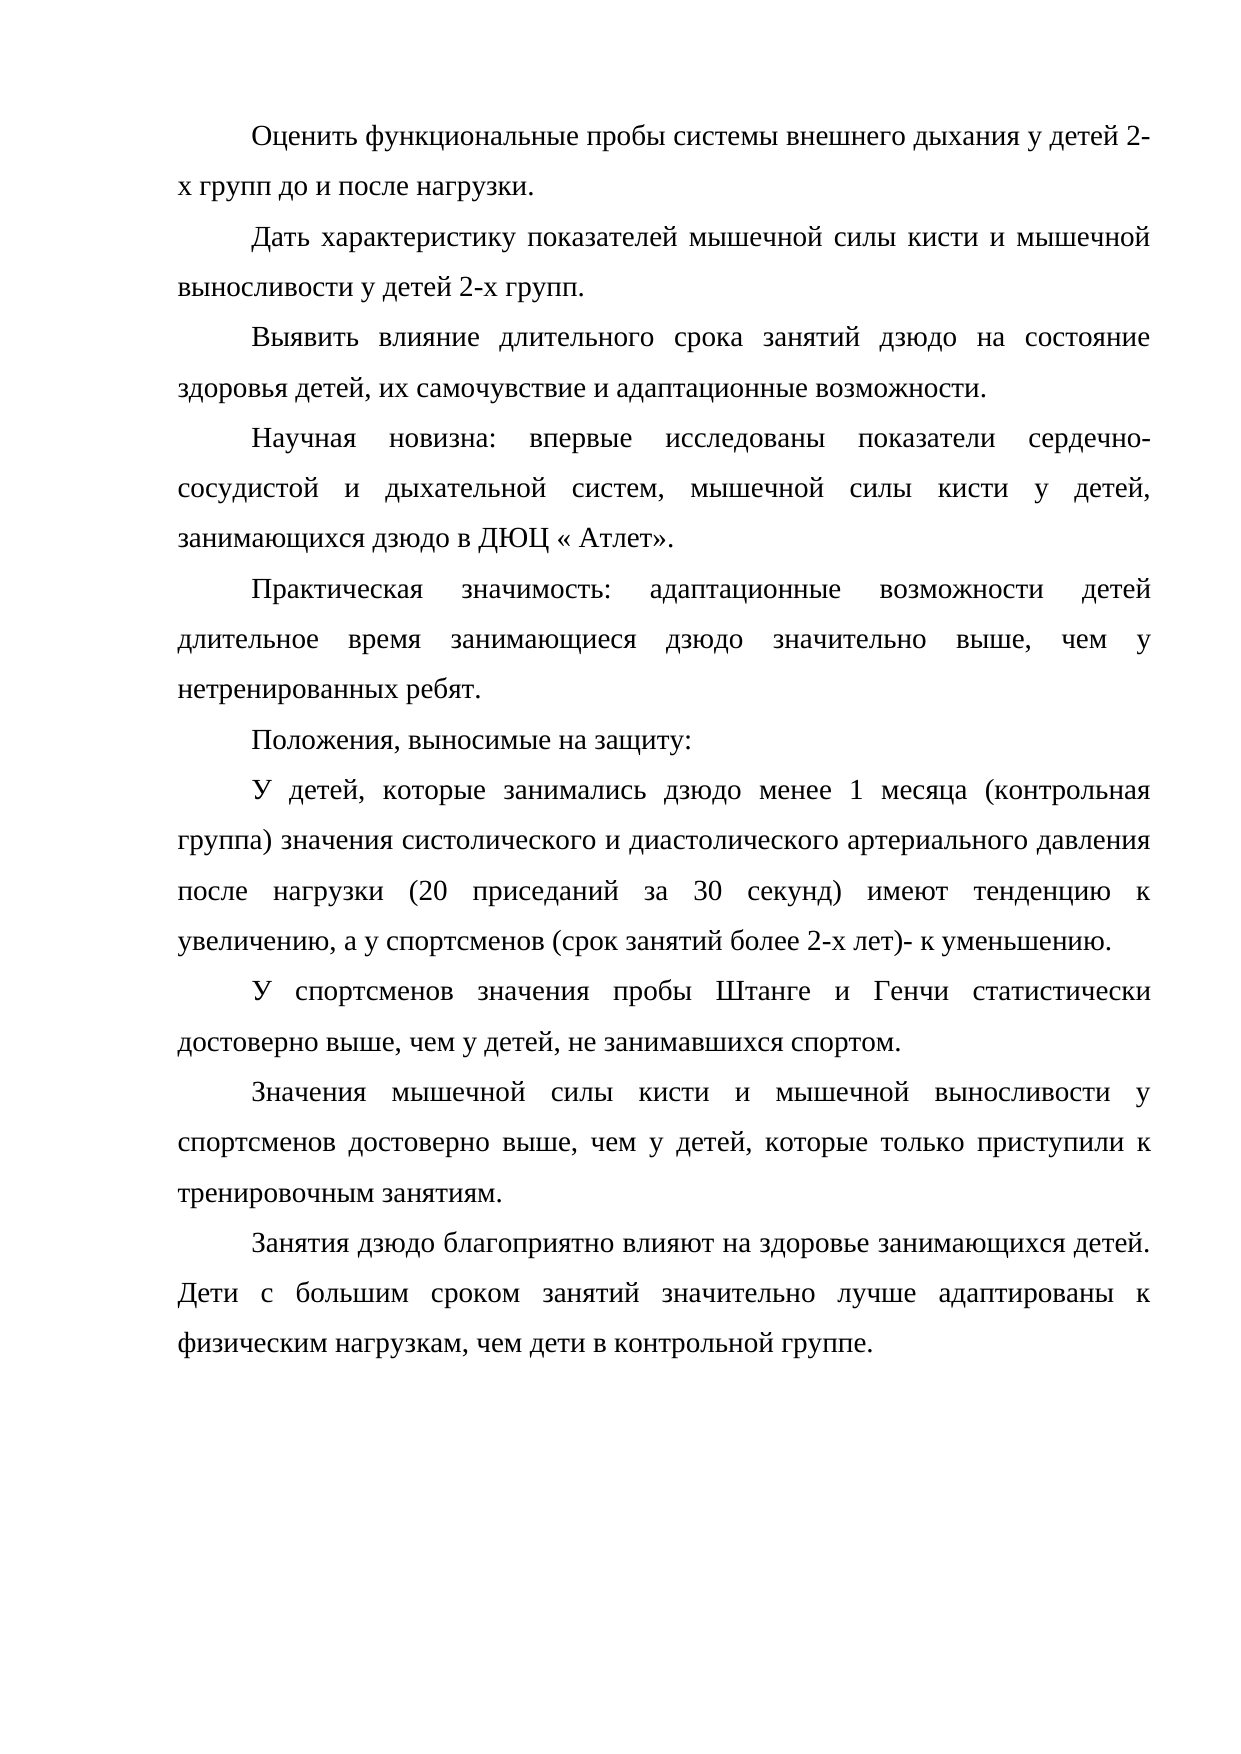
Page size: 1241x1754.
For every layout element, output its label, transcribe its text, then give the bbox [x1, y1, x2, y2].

text Практическая значимость: адаптационные возможности детей длительное время занимающиеся дзюдо значительно выше, чем у нетренированных ребят. [177, 571, 1152, 705]
text Значения мышечной силы кисти и мышечной выносливости у спортсменов достоверно выше, чем у детей, которые только приступили к тренировочным занятиям. [177, 1074, 1152, 1208]
text Научная новизна: впервые исследованы показатели сердечно-сосудистой и дыхательной систем, мышечной силы кисти у детей, занимающихся дзюдо в ДЮЦ « Атлет». [177, 420, 1152, 554]
text Оценить функциональные пробы системы внешнего дыхания у детей 2-х групп до и после нагрузки. [177, 118, 1152, 202]
text Занятия дзюдо благоприятно влияют на здоровье занимающихся детей. Дети с большим сроком занятий значительно лучше адаптированы к физическим нагрузкам, чем дети в контрольной группе. [177, 1225, 1152, 1359]
text У спортсменов значения пробы Штанге и Генчи статистически достоверно выше, чем у детей, не занимавшихся спортом. [177, 973, 1152, 1057]
text Выявить влияние длительного срока занятий дзюдо на состояние здоровья детей, их самочувствие и адаптационные возможности. [177, 319, 1152, 403]
text Дать характеристику показателей мышечной силы кисти и мышечной выносливости у детей 2-х групп. [177, 219, 1152, 303]
text Положения, выносимые на защиту: [177, 722, 1152, 755]
text У детей, которые занимались дзюдо менее 1 месяца (контрольная группа) значения систолического и диастолического артериального давления после нагрузки (20 приседаний за 30 секунд) имеют тенденцию к увеличению, а у спортсменов (срок занятий более 2-х лет)- к уменьшению. [177, 772, 1152, 957]
